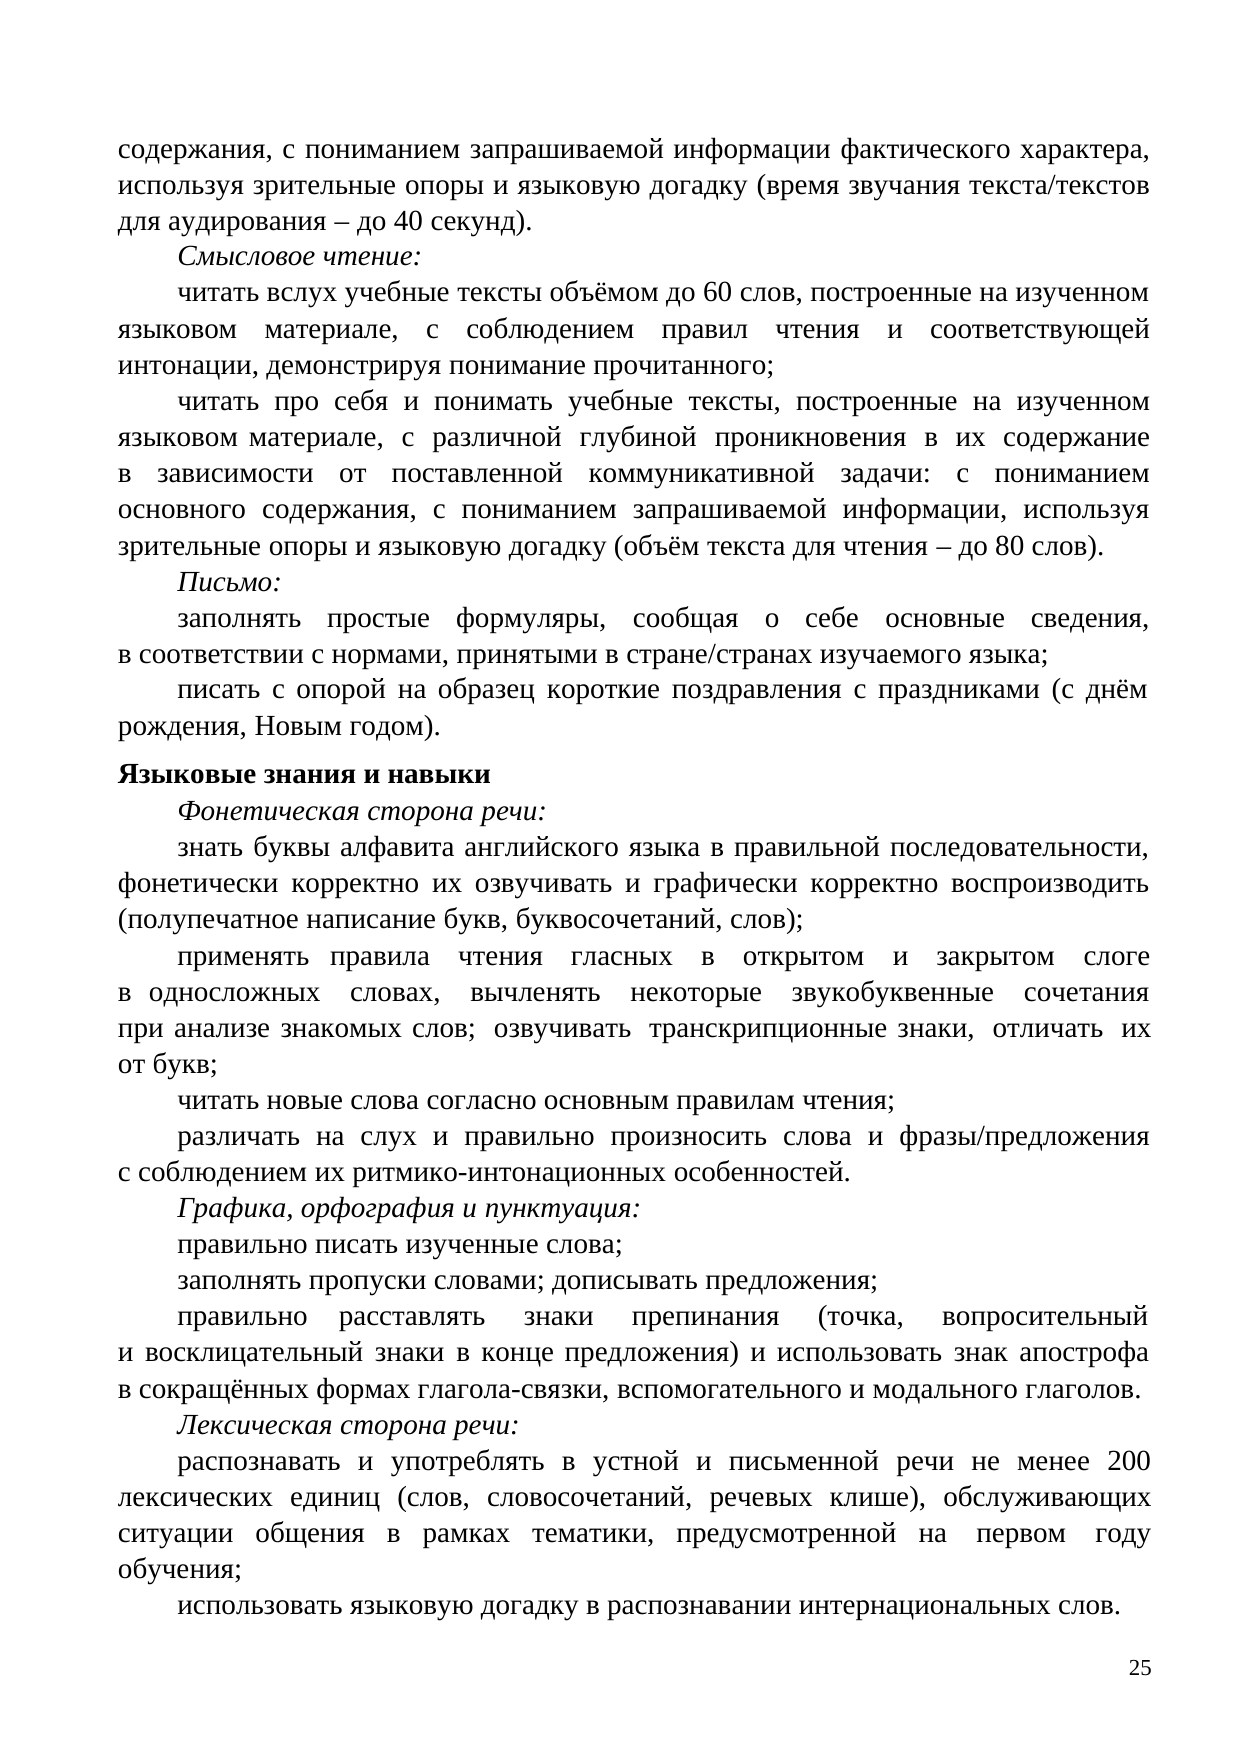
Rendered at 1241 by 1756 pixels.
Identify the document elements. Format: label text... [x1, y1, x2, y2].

text использовать языковую догадку в распознавании интернациональных слов. [177, 1588, 1165, 1621]
text знать буквы алфавита английского языка в правильной последовательности, фонетически корректно их озвучивать и графически корректно воспроизводить (полупечатное написание букв, буквосочетаний, слов); [118, 829, 1150, 935]
text заполнять пропуски словами; дописывать предложения; [177, 1262, 1165, 1296]
text заполнять простые формуляры, сообщая о себе основные сведения, в соответствии с нормами, принятыми в стране/странах изучаемого языка; [118, 600, 1149, 669]
text читать вслух учебные тексты объёмом до 60 слов, построенные на изученном языковом материале, с соблюдением правил чтения и соответствующей интонации, демонстрируя понимание прочитанного; [118, 274, 1150, 380]
text различать на слух и правильно произносить слова и фразы/предложения с соблюдением их ритмико-интонационных особенностей. [118, 1118, 1150, 1187]
text правильно расставлять знаки препинания (точка, вопросительный и восклицательный знаки в конце предложения) и использовать знак апострофа в сокращённых формах глагола-связки, вспомогательного и модального глаголов. [118, 1298, 1150, 1404]
text читать новые слова согласно основным правилам чтения; [177, 1082, 1165, 1116]
text Фонетическая сторона речи: [177, 793, 1165, 827]
text Графика, орфография и пунктуация: [177, 1190, 1165, 1224]
text Смысловое чтение: [177, 239, 1165, 272]
subtitle Языковые знания и навыки [118, 756, 1165, 790]
text применять правила чтения гласных в открытом и закрытом слоге в односложных словах, вычленять некоторые звукобуквенные сочетания при анализе знакомых слов; озвучивать транскрипционные знаки, отличать их от букв; [118, 938, 1151, 1080]
text распознавать и употреблять в устной и письменной речи не менее 200 лексических единиц (слов, словосочетаний, речевых клише), обслуживающих ситуации общения в рамках тематики, предусмотренной на первом году обучения; [118, 1443, 1151, 1585]
text читать про себя и понимать учебные тексты, построенные на изученном языковом материале, с различной глубиной проникновения в их содержание в зависимости от поставленной коммуникативной задачи: с пониманием основного содержания, с пониманием запрашиваемой информации, используя зрительные опоры и языковую догадку (объём текста для чтения – до 80 слов). [118, 383, 1150, 561]
text Письмо: [177, 564, 1165, 598]
text Лексическая сторона речи: [177, 1407, 1165, 1441]
text правильно писать изученные слова; [177, 1226, 1165, 1260]
text писать с опорой на образец короткие поздравления с праздниками (с днём рождения, Новым годом). [118, 672, 1165, 742]
text содержания, с пониманием запрашиваемой информации фактического характера, используя зрительные опоры и языковую догадку (время звучания текста/текстов для аудирования – до 40 секунд). [118, 131, 1151, 237]
